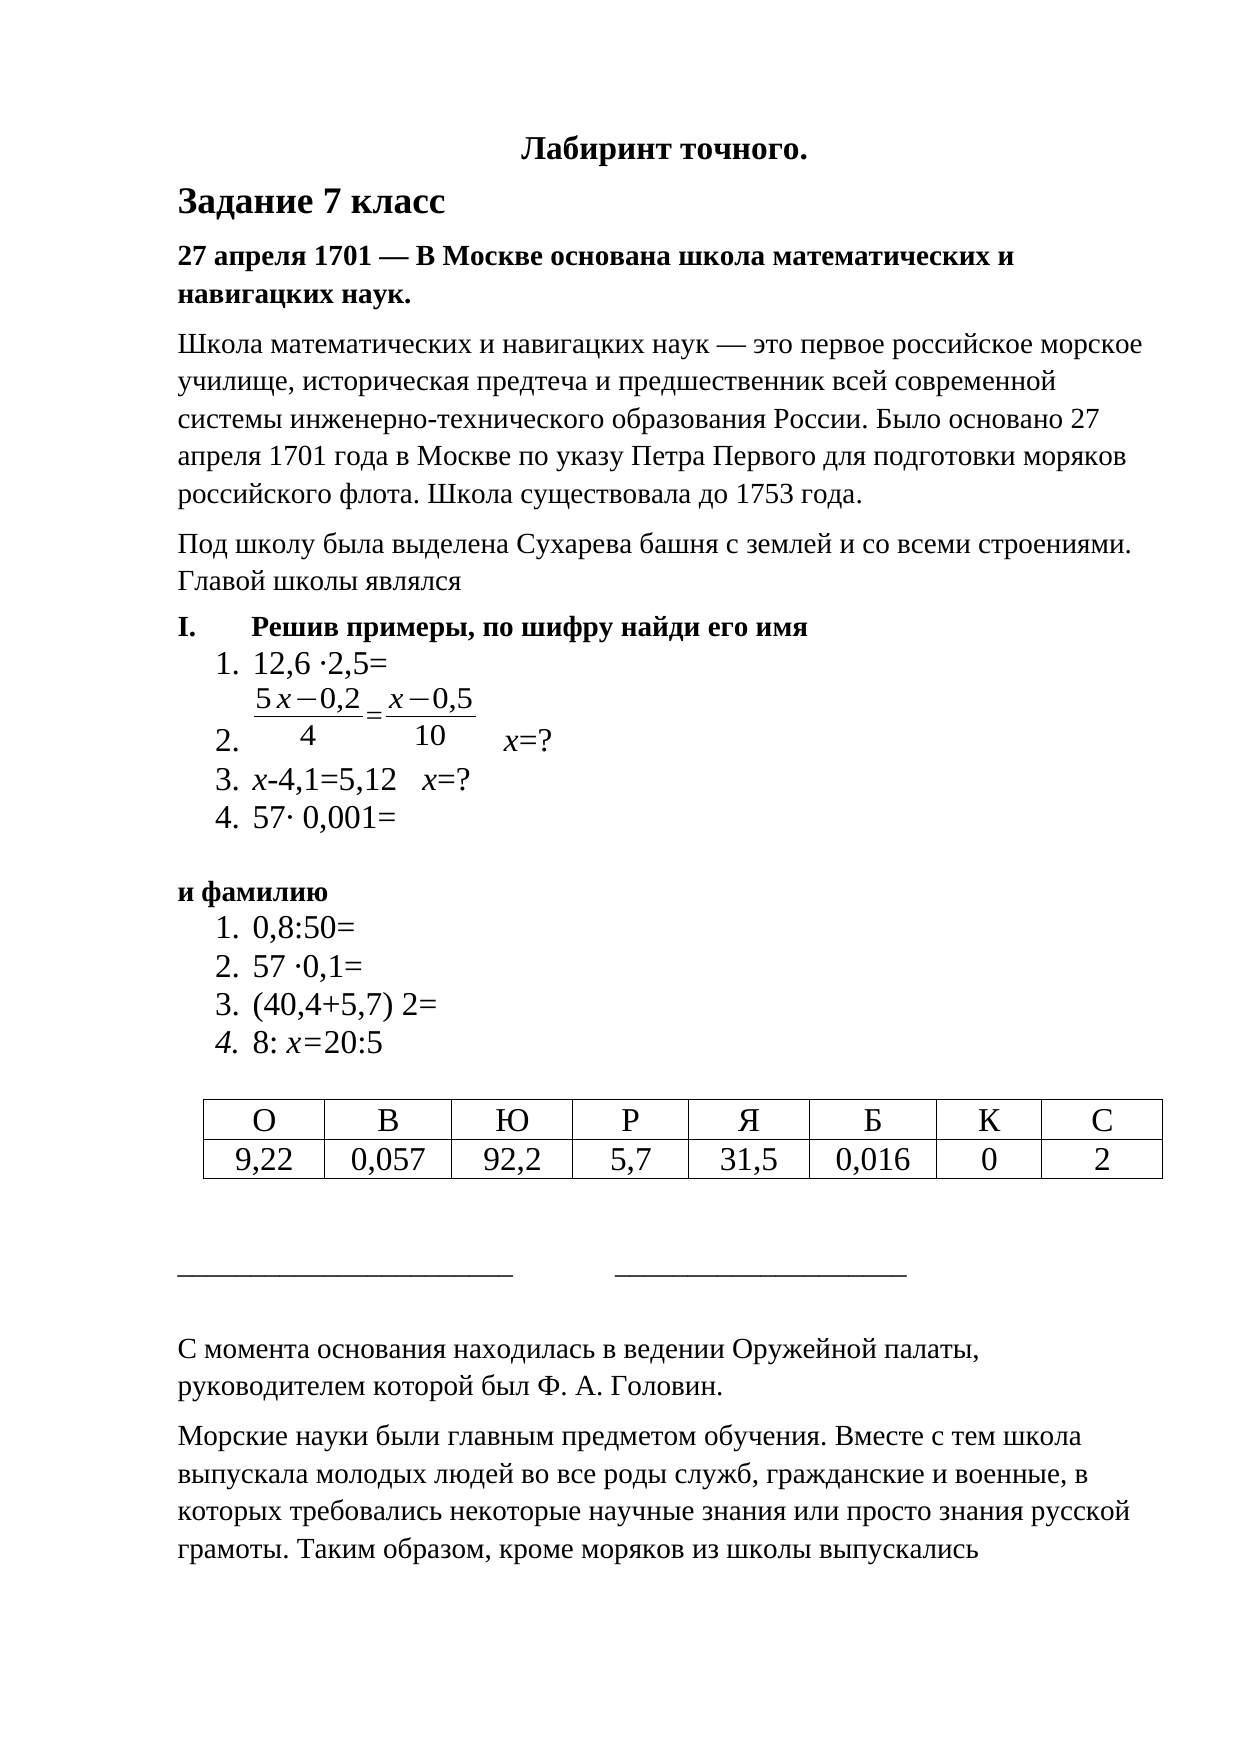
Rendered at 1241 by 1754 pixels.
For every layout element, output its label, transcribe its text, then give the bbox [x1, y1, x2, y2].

table_cell 92,2 [452, 1140, 572, 1178]
table_header О [204, 1100, 324, 1138]
table_header Б [810, 1100, 936, 1138]
table_header Р [573, 1100, 688, 1138]
text 27 апреля 1701 — В Москве основана школа математических и навигацких наук. [177, 234, 1152, 309]
table_cell 0,016 [810, 1140, 936, 1178]
text Задание 7 класс [177, 179, 1152, 222]
table_cell 31,5 [689, 1140, 809, 1178]
text Под школу была выделена Сухарева башня с землей и со всеми строениями. Главой школы являлся [177, 522, 1152, 597]
list 57∙ 0,001= [215, 797, 1152, 836]
list 12,6 ∙2,5= [215, 643, 1152, 681]
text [177, 1414, 1152, 1564]
table_cell 0 [937, 1140, 1041, 1178]
list (40,4+5,7) 2= [215, 984, 1152, 1022]
table_header В [325, 1100, 451, 1138]
table_header Ю [452, 1100, 572, 1138]
table_cell 2 [1042, 1140, 1162, 1178]
table_header К [937, 1100, 1041, 1138]
list x-4,1=5,12 x=? [215, 759, 1152, 797]
table_cell 5,7 [573, 1140, 688, 1178]
text Лабиринт точного. [177, 128, 1152, 166]
table_cell 9,22 [204, 1140, 324, 1178]
list 0,8:50= [215, 907, 1152, 946]
text _______________________ ____________________ [177, 1246, 1152, 1279]
text С момента основания находилась в ведении Оружейной палаты, руководителем которой был Ф. А. Головин. [177, 1289, 1152, 1402]
text I. Решив примеры, по шифру найди его имя [177, 609, 1152, 643]
text Школа математических и навигацких наук — это первое российское морское училище, историческая предтеча и предшественник всей современной системы инженерно-технического образования России. Было основано 27 апреля 1701 года в Москве по указу Петра Первого для подготовки моряков российского флота. Школа существовала до 1753 года. [177, 322, 1152, 509]
text и фамилию [177, 874, 1152, 907]
table_cell 0,057 [325, 1140, 451, 1178]
list 8: x=20:5 [215, 1022, 1152, 1061]
table_header С [1042, 1100, 1162, 1138]
table_header Я [689, 1100, 809, 1138]
list x=? [215, 681, 1152, 759]
list 57 ∙0,1= [215, 946, 1152, 984]
